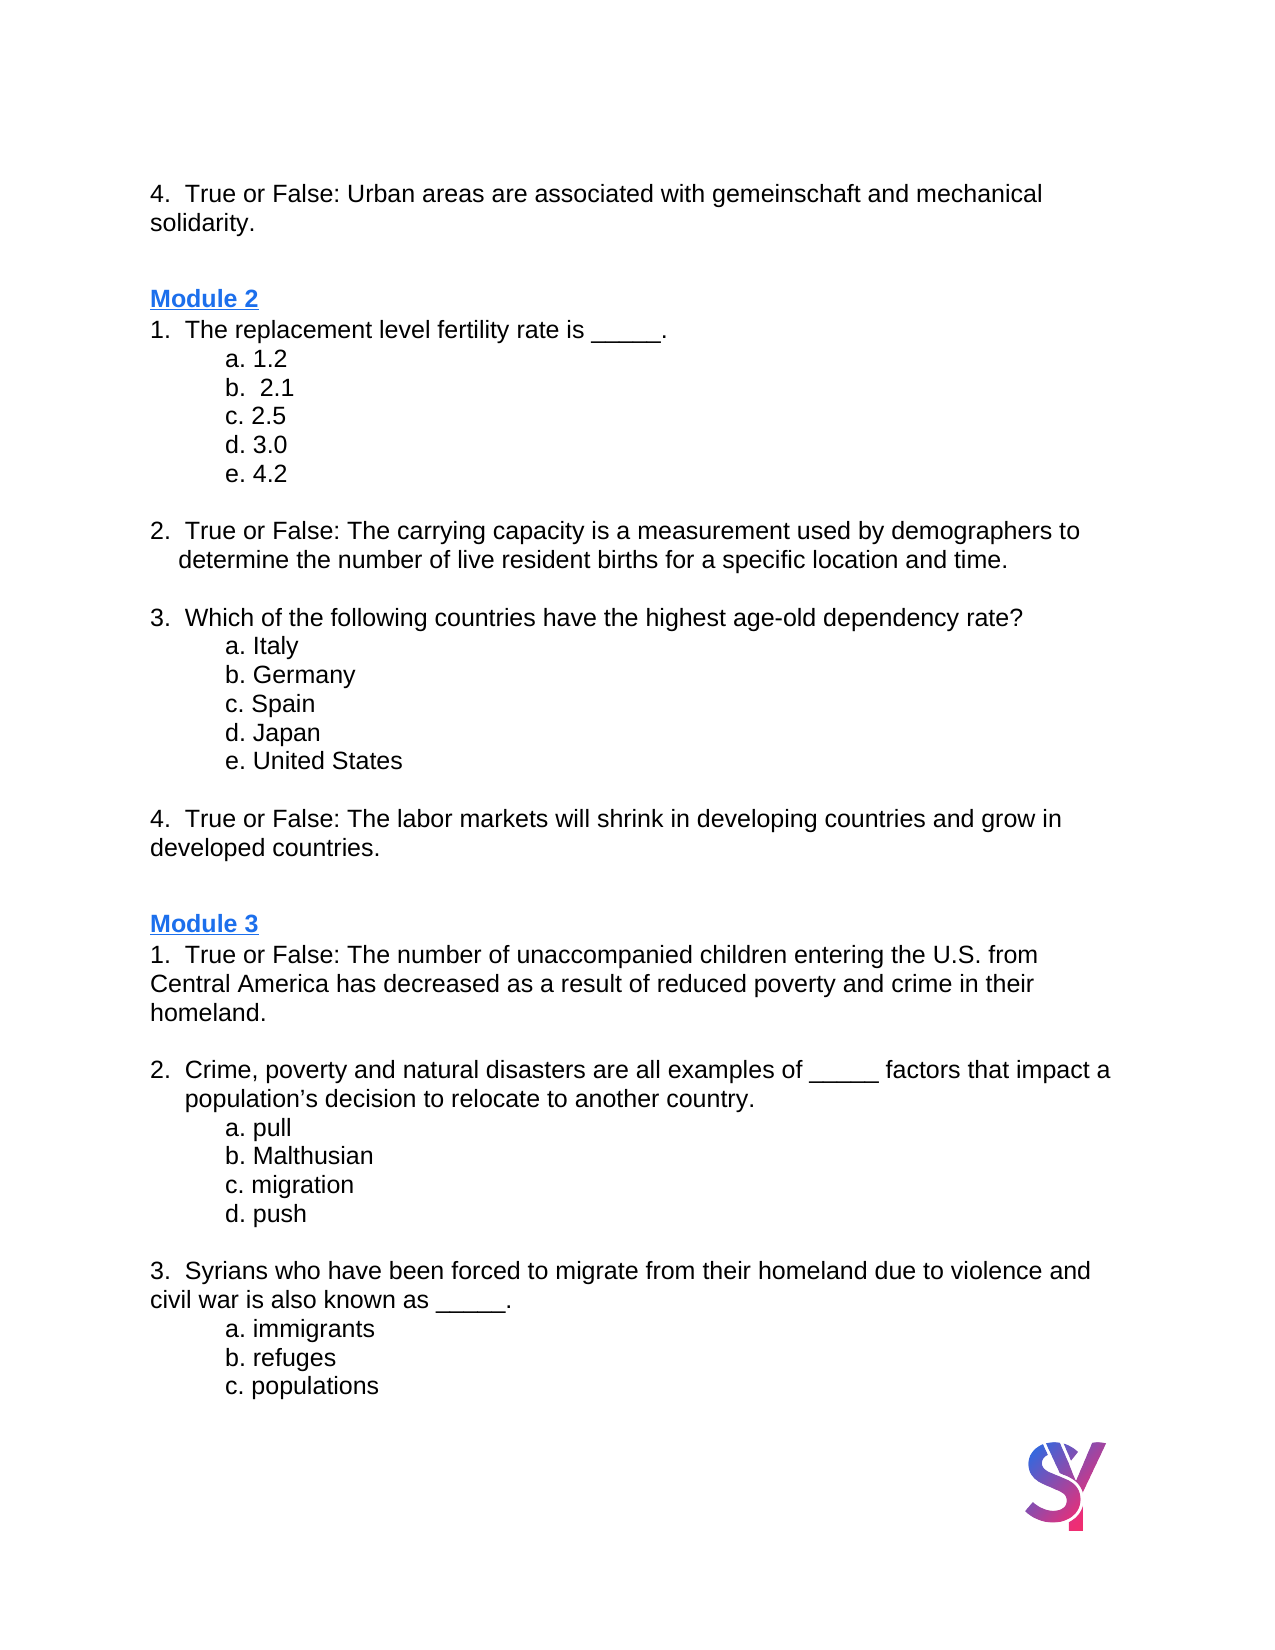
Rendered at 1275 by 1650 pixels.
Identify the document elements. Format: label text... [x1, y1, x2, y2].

text 4. True or False: Urban areas are associated with gemeinschaft and mechanical solidarity. [150, 179, 1125, 236]
text b. Germany [225, 660, 1125, 689]
text 4. True or False: The labor markets will shrink in developing countries and grow in developed countries. [150, 804, 1125, 861]
text a. Italy [225, 631, 1125, 660]
text Module 2 [150, 284, 1125, 313]
text d. push [225, 1199, 1125, 1227]
text 1. The replacement level fertility rate is _____. [150, 315, 1125, 344]
text 2. True or False: The carrying capacity is a measurement used by demographers to determine the number of live resident births for a specific location and time. [150, 516, 1125, 574]
text population’s decision to relocate to another country. [150, 1084, 1125, 1112]
text Module 3 [150, 909, 1125, 938]
text c. populations [225, 1371, 1125, 1400]
text 3. Syrians who have been forced to migrate from their homeland due to violence and civil war is also known as _____. [150, 1256, 1125, 1314]
text c. Spain [225, 689, 1125, 717]
text c. 2.5 [225, 401, 1125, 430]
text c. migration [225, 1170, 1125, 1199]
text d. Japan [225, 717, 1125, 746]
text d. 3.0 [225, 430, 1125, 459]
text a. pull [225, 1112, 1125, 1141]
picture [1005, 1427, 1125, 1547]
text 1. True or False: The number of unaccompanied children entering the U.S. from Central America has decreased as a result of reduced poverty and crime in their homeland. [150, 940, 1125, 1026]
text 3. Which of the following countries have the highest age-old dependency rate? [150, 602, 1125, 631]
text 2. Crime, poverty and natural disasters are all examples of _____ factors that impact a [150, 1055, 1125, 1084]
text e. 4.2 [225, 459, 1125, 487]
text b. Malthusian [225, 1141, 1125, 1170]
text a. immigrants [225, 1314, 1125, 1342]
text e. United States [225, 746, 1125, 775]
text b. refuges [225, 1342, 1125, 1371]
text b. 2.1 [225, 372, 1125, 401]
text a. 1.2 [225, 344, 1125, 372]
